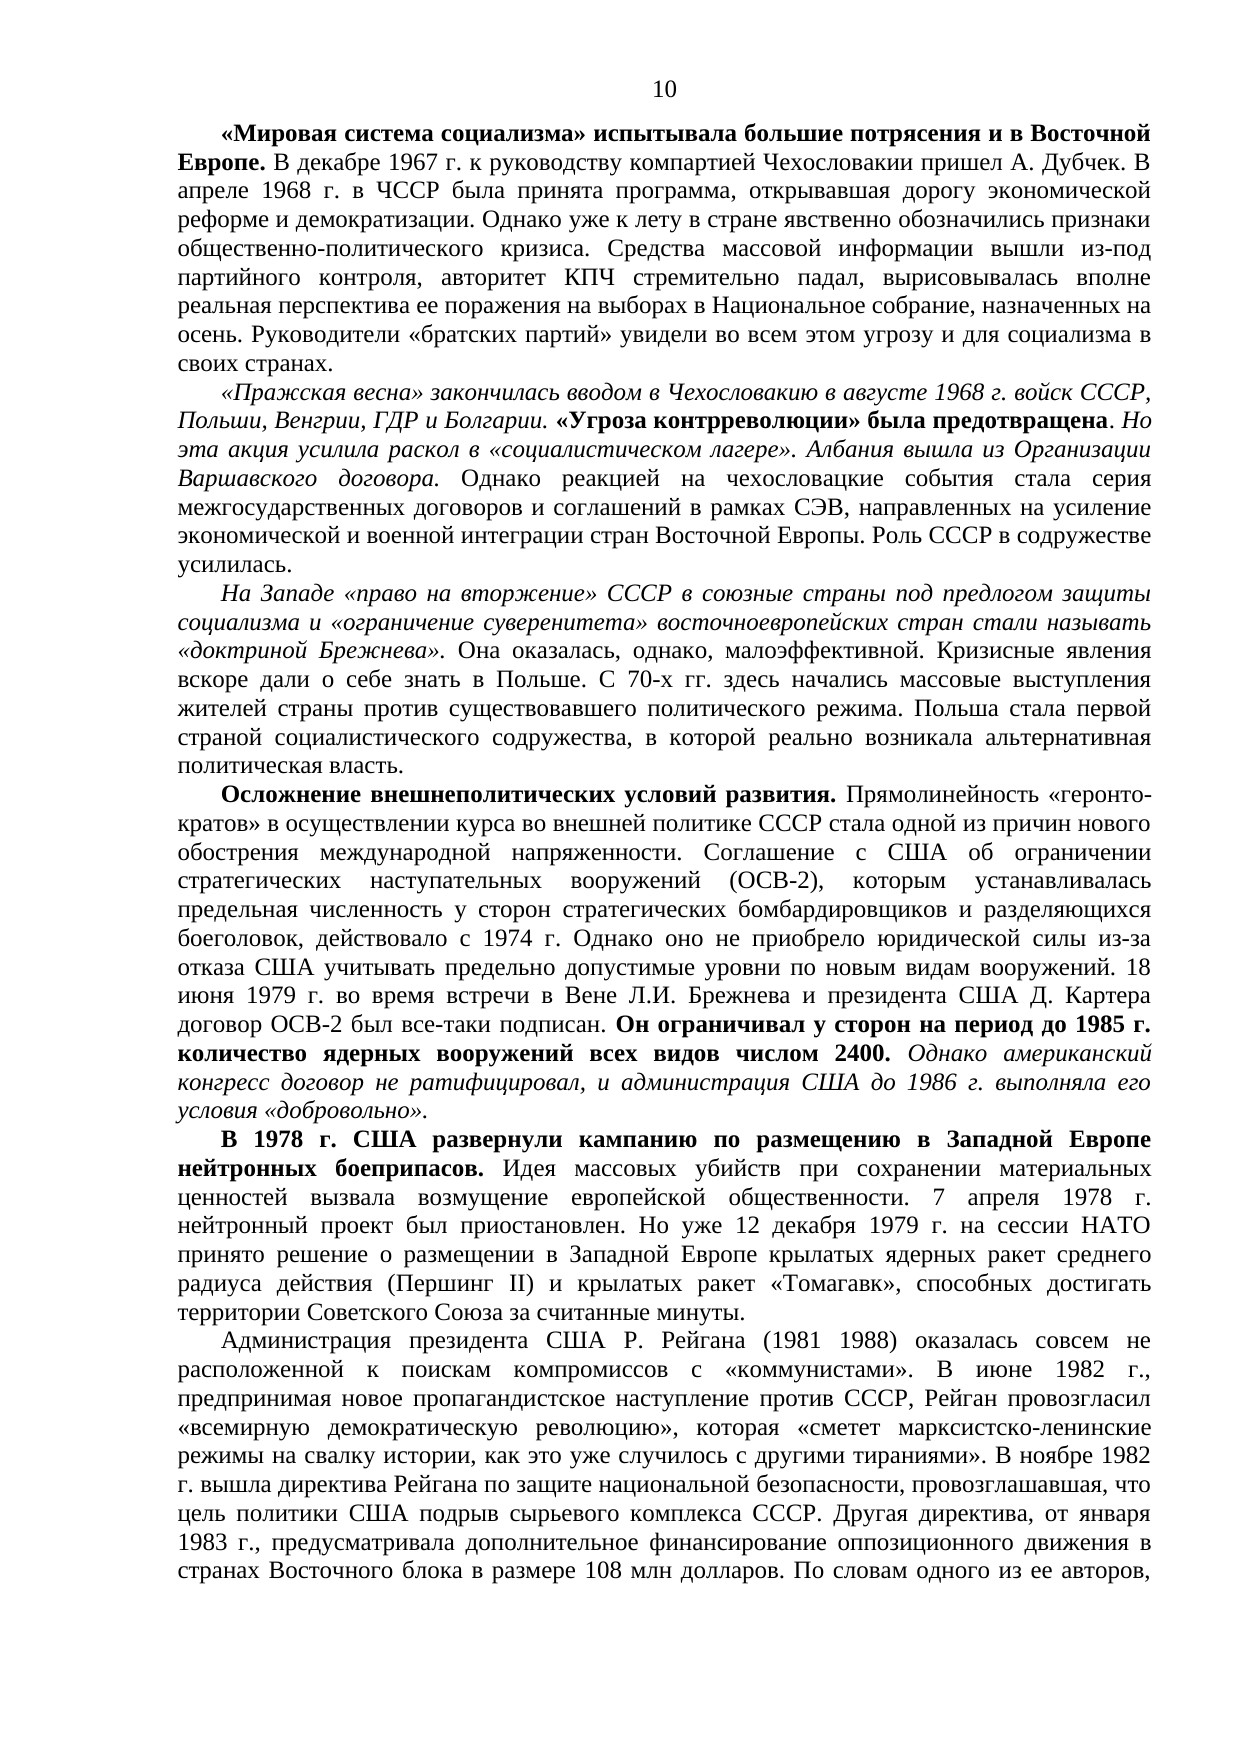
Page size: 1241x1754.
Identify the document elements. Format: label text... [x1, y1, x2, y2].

text Осложнение внешнеполитических условий развития. Прямолинейность «геронто-кратов» в осуществлении курса во внешней политике СССР стала одной из причин нового обострения международной напряженности. Соглашение с США об ограничении стратегических наступательных вооружений (ОСВ-2), которым устанавливалась предельная численность у сторон стратегических бомбардировщиков и разделяющихся боеголовок, действовало с 1974 г. Однако оно не приобрело юридической силы из-за отказа США учитывать предельно допустимые уровни по новым видам вооружений. 18 июня 1979 г. во время встречи в Вене Л.И. Брежнева и президента США Д. Картера договор ОСВ-2 был все-таки подписан. Он ограничивал у сторон на период до 1985 г. количество ядерных вооружений всех видов числом 2400. Однако американский конгресс договор не ратифицировал, и администрация США до 1986 г. выполняла его условия «добровольно». [177, 779, 1152, 1124]
text В 1978 г. США развернули кампанию по размещению в Западной Европе нейтронных боеприпасов. Идея массовых убийств при сохранении материальных ценностей вызвала возмущение европейской общественности. 7 апреля 1978 г. нейтронный проект был приостановлен. Но уже 12 декабря 1979 г. на сессии НАТО принято решение о размещении в Западной Европе крылатых ядерных ракет среднего радиуса действия (Першинг II) и крылатых ракет «Томагавк», способных достигать территории Советского Союза за считанные минуты. [177, 1124, 1152, 1326]
text На Западе «право на вторжение» СССР в союзные страны под предлогом защиты социализма и «ограничение суверенитета» восточноевропейских стран стали называть «доктриной Брежнева». Она оказалась, однако, малоэффективной. Кризисные явления вскоре дали о себе знать в Польше. С 70-х гг. здесь начались массовые выступления жителей страны против существовавшего политического режима. Польша стала первой страной социалистического содружества, в которой реально возникала альтернативная политическая власть. [177, 578, 1152, 779]
text «Мировая система социализма» испытывала большие потрясения и в Восточной Европе. В декабре 1967 г. к руководству компартией Чехословакии пришел А. Дубчек. В апреле 1968 г. в ЧССР была принята программа, открывавшая дорогу экономической реформе и демократизации. Однако уже к лету в стране явственно обозначились признаки общественно-политического кризиса. Средства массовой информации вышли из-под партийного контроля, авторитет КПЧ стремительно падал, вырисовывалась вполне реальная перспектива ее поражения на выборах в Национальное собрание, назначенных на осень. Руководители «братских партий» увидели во всем этом угрозу и для социализма в своих странах. [177, 118, 1152, 377]
text «Пражская весна» закончилась вводом в Чехословакию в августе 1968 г. войск СССР, Польши, Венгрии, ГДР и Болгарии. «Угроза контрреволюции» была предотвращена. Но эта акция усилила раскол в «социалистическом лагере». Албания вышла из Организации Варшавского договора. Однако реакцией на чехословацкие события стала серия межгосударственных договоров и соглашений в рамках СЭВ, направленных на усиление экономической и военной интеграции стран Восточной Европы. Роль СССР в содружестве усилилась. [177, 377, 1152, 578]
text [177, 1326, 1152, 1584]
